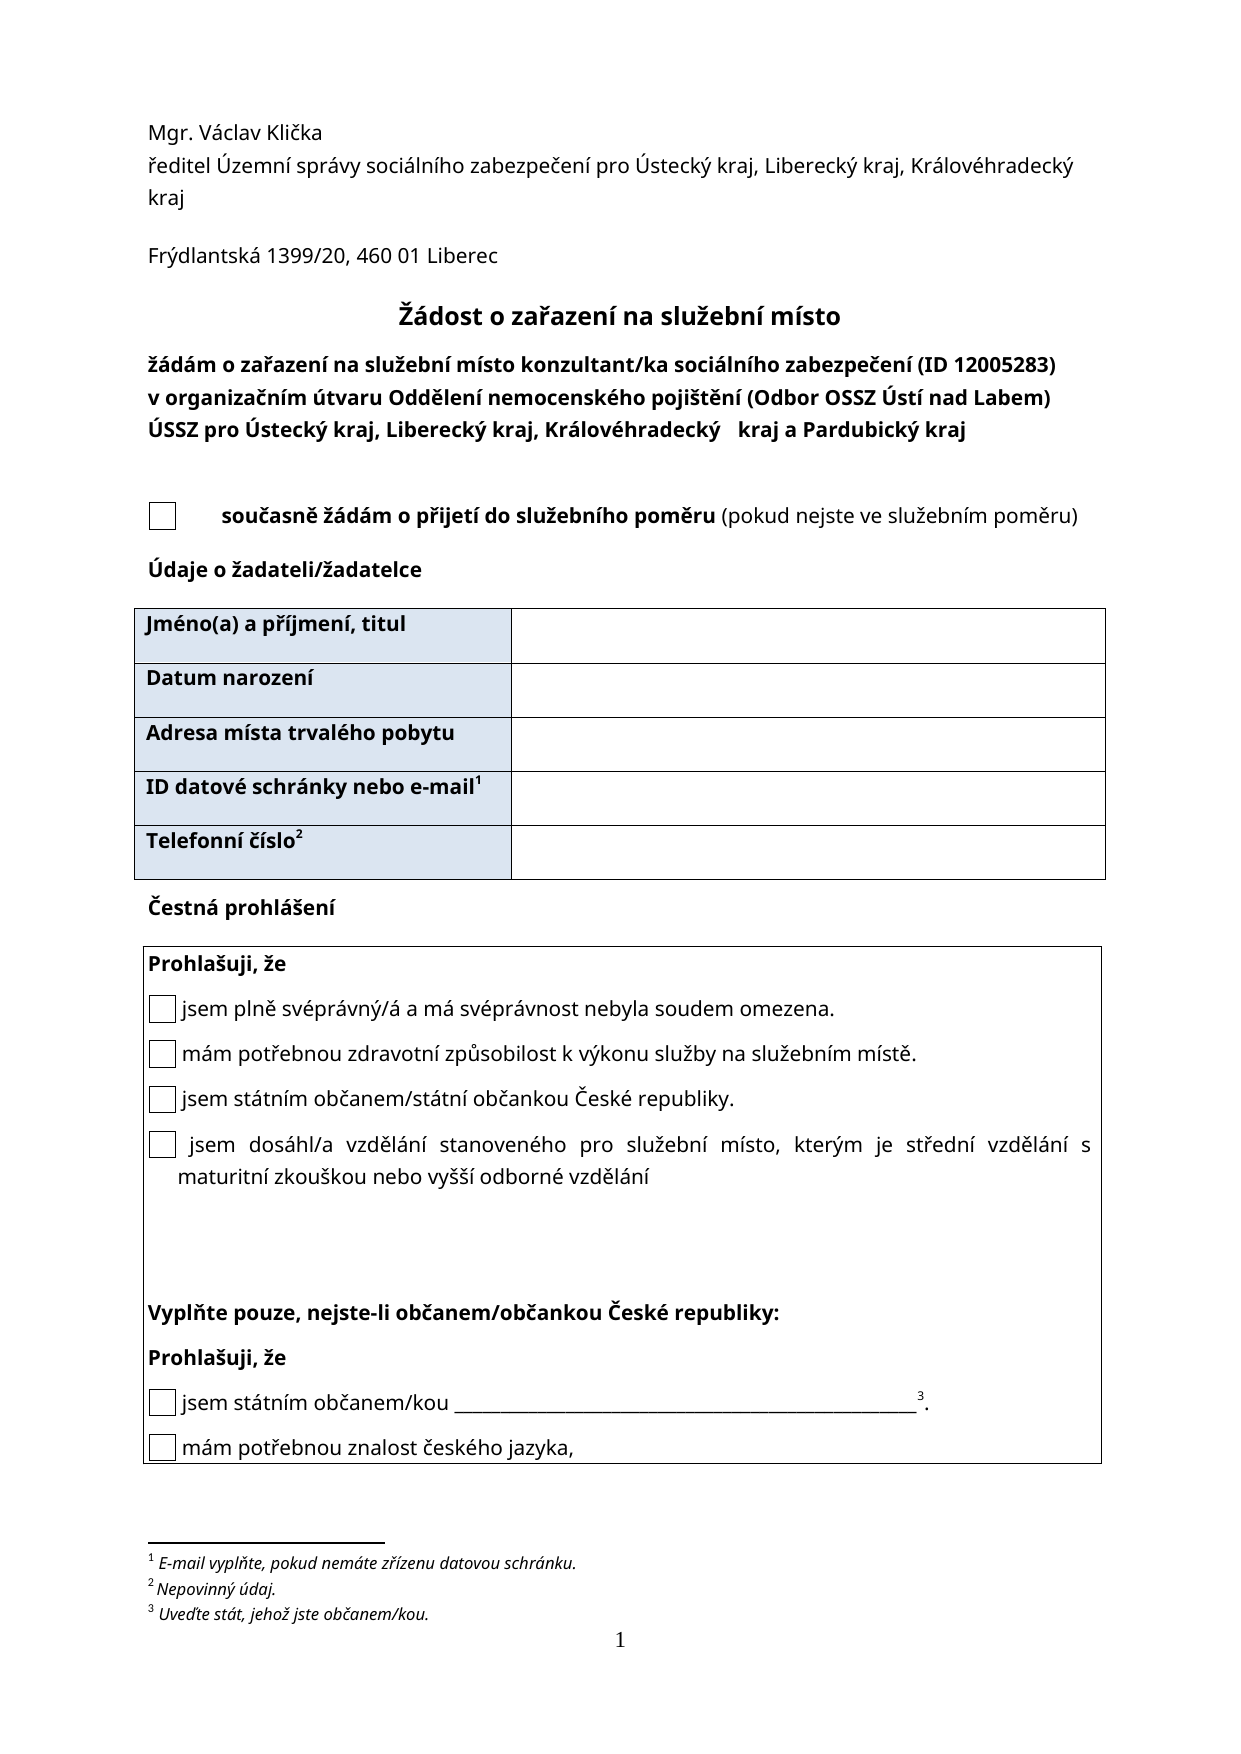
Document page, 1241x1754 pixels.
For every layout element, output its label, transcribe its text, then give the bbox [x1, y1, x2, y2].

table_cell [512, 772, 1105, 825]
text jsem dosáhl/a vzdělání stanoveného pro služební místo, kterým je střední vzdělání s maturitní zkouškou nebo vyšší odborné vzdělání [144, 1127, 1101, 1191]
text Prohlašuji, že [144, 1339, 1101, 1371]
table_cell Telefonní číslo [135, 826, 511, 879]
text Vyplňte pouze, nejste-li občanem/občankou České republiky: [144, 1294, 1101, 1326]
table_cell ID datové schránky nebo e-mail [135, 772, 511, 825]
text Mgr. Václav Klička [148, 118, 1092, 147]
text Údaje o žadateli/žadatelce [148, 555, 1092, 583]
text jsem plně svéprávný/á a má svéprávnost nebyla soudem omezena. [144, 991, 1101, 1023]
text ředitel Územní správy sociálního zabezpečení pro Ústecký kraj, Liberecký kraj, Královéhradecký kraj [148, 151, 1092, 212]
table_cell Adresa místa trvalého pobytu [135, 718, 511, 771]
text Frýdlantská 1399/20, 460 01 Liberec [148, 241, 1092, 269]
text Prohlašuji, že [144, 947, 1101, 978]
table_cell [512, 664, 1105, 717]
text jsem státním občanem/státní občankou České republiky. [144, 1081, 1101, 1113]
table_cell [512, 826, 1105, 879]
text Žádost o zařazení na služební místo [148, 298, 1092, 333]
table_cell [512, 718, 1105, 771]
table_header Jméno(a) a příjmení, titul [135, 609, 511, 662]
table_header [512, 609, 1105, 662]
text mám potřebnou zdravotní způsobilost k výkonu služby na služebním místě. [144, 1036, 1101, 1068]
text Čestná prohlášení [148, 893, 1092, 921]
text žádám o zařazení na služební místo konzultant/ka sociálního zabezpečení (ID 12005283) v organizačním útvaru Oddělení nemocenského pojištění (Odbor OSSZ Ústí nad Labem) ÚSSZ pro Ústecký kraj, Liberecký kraj, Královéhradecký kraj a Pardubický kraj [148, 350, 1092, 476]
text současně žádám o přijetí do služebního poměru (pokud nejste ve služebním poměru) [148, 501, 1092, 530]
text mám potřebnou znalost českého jazyka, [144, 1430, 1101, 1463]
table_cell Datum narození [135, 664, 511, 717]
text jsem státním občanem/kou __________________________________________________. [144, 1385, 1101, 1416]
